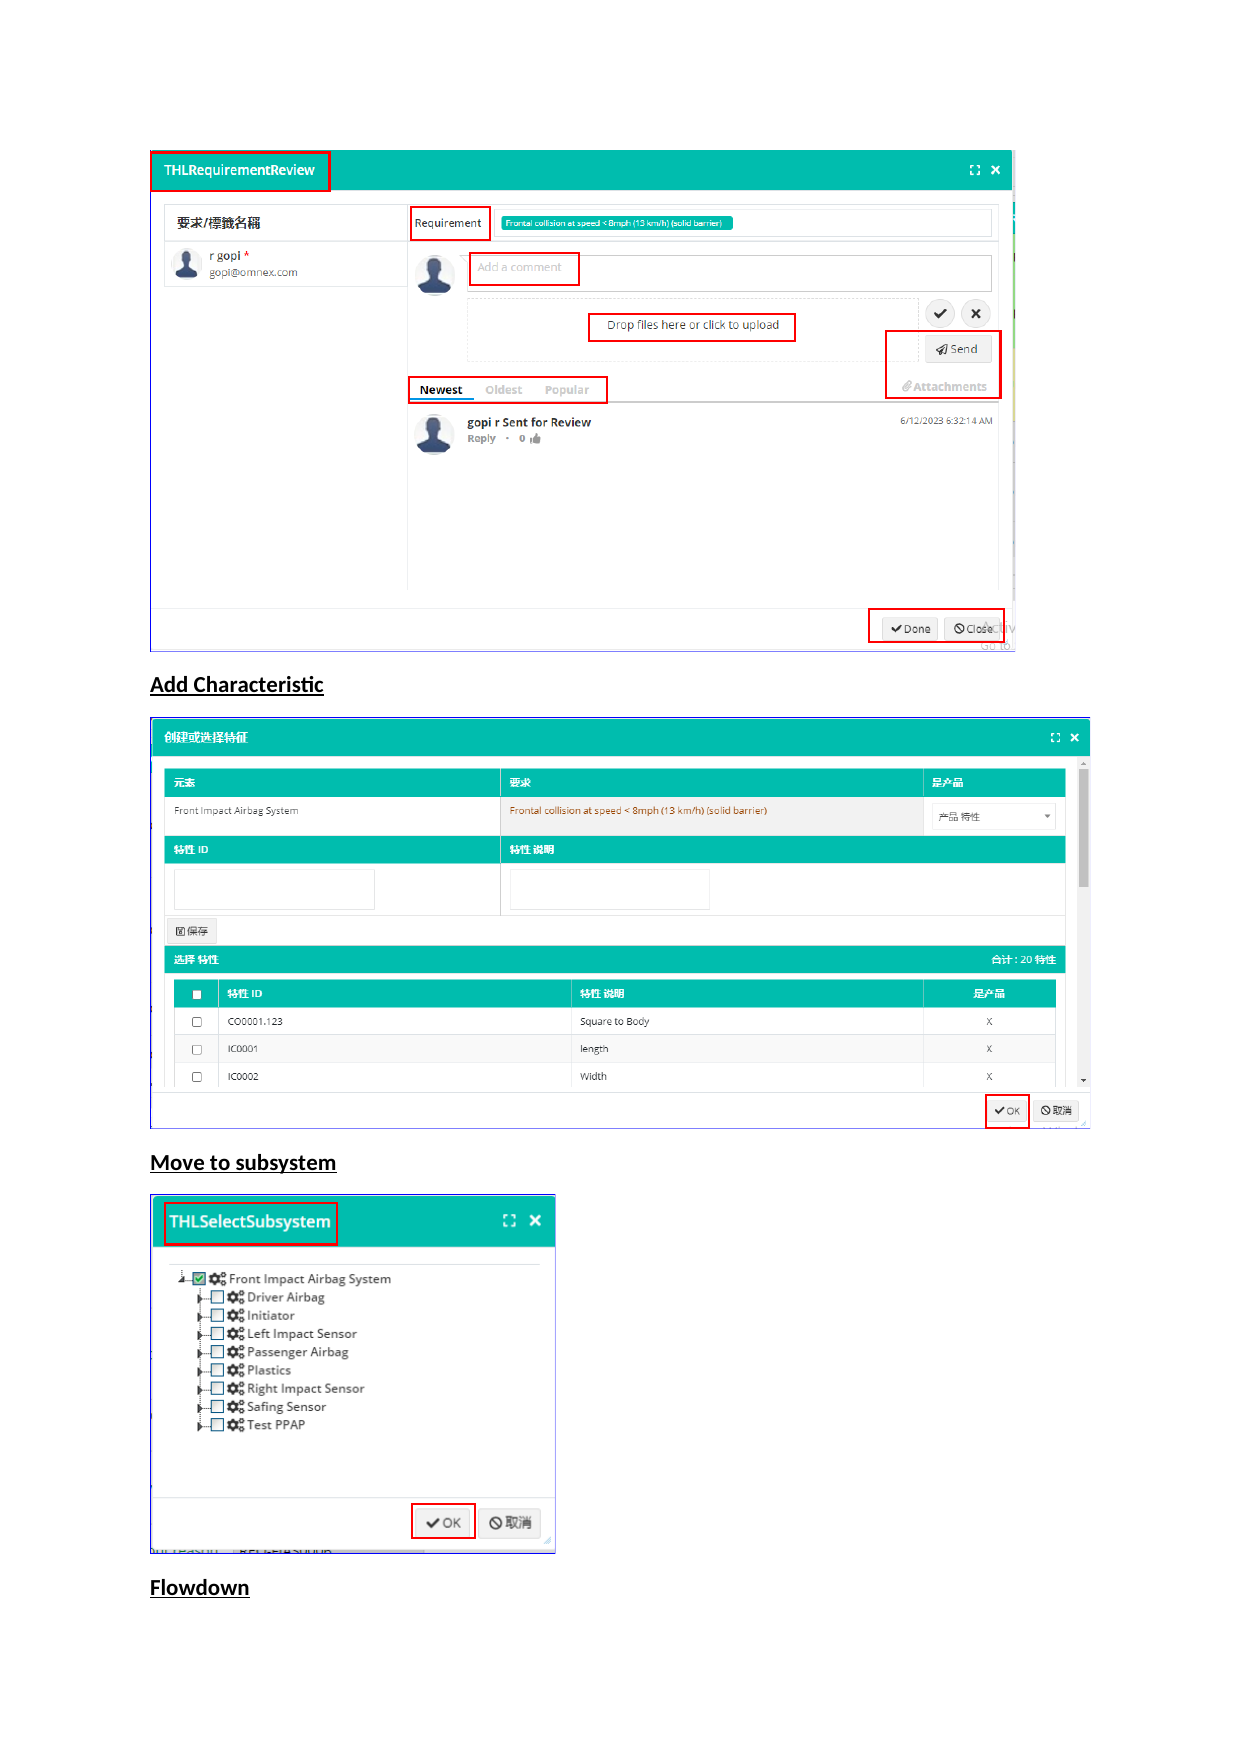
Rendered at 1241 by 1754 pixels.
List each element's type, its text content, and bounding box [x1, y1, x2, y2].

picture [150, 717, 1091, 1129]
picture [150, 1194, 556, 1554]
text Flowdown [150, 1573, 1090, 1601]
text Move to subsystem [150, 1148, 1090, 1176]
picture [150, 150, 1016, 652]
text Add Characteristic [150, 670, 1090, 698]
picture [987, 1096, 1028, 1127]
picture [152, 154, 328, 190]
